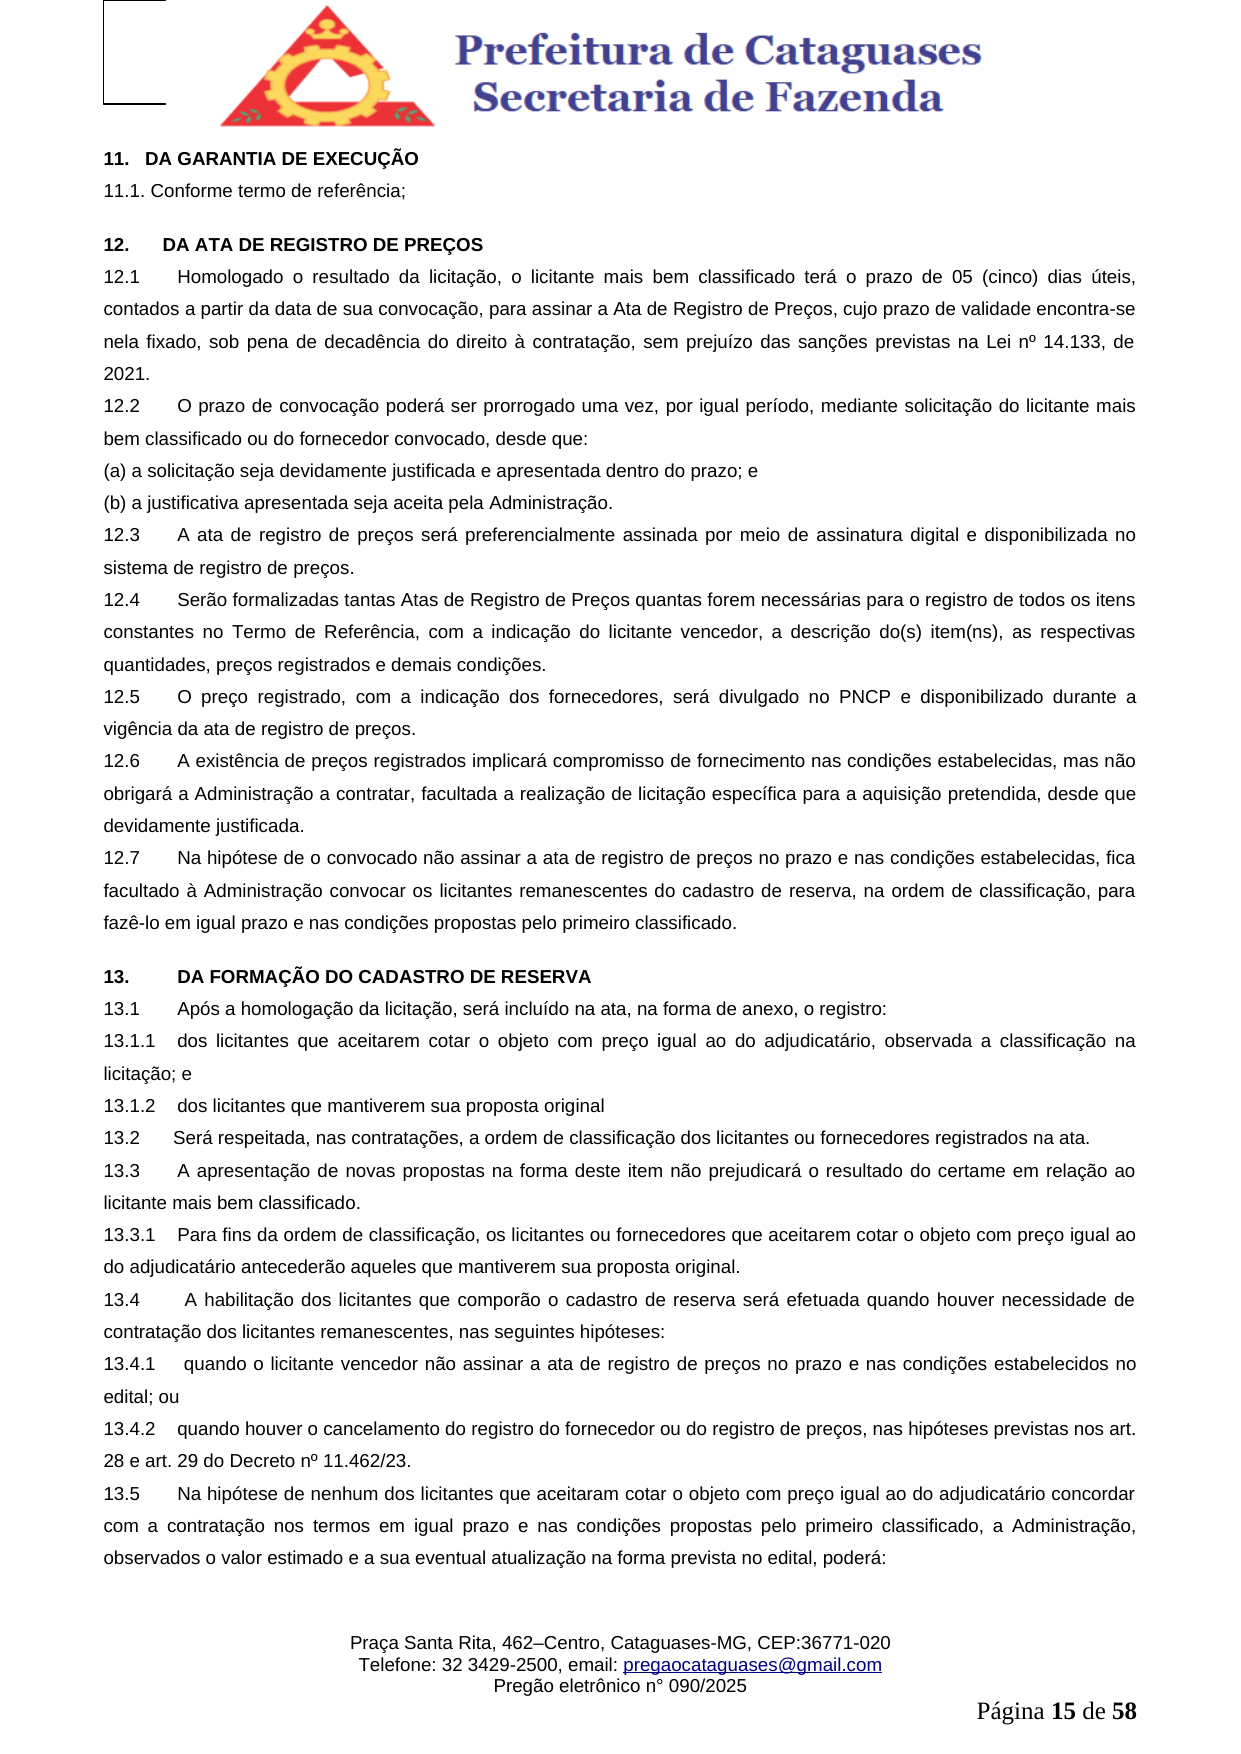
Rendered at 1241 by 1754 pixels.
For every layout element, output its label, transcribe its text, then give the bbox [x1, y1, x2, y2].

list O prazo de convocação poderá ser prorrogado uma vez, por igual período, mediante solicitação do licitante mais bem classificado ou do fornecedor convocado, desde que: [103, 395, 1137, 449]
text (a) a solicitação seja devidamente justificada e apresentada dentro do prazo; e [103, 460, 1137, 481]
list quando houver o cancelamento do registro do fornecedor ou do registro de preços, nas hipóteses previstas nos art. 28 e art. 29 do Decreto nº 11.462/23. [103, 1418, 1137, 1472]
list DA ATA DE REGISTRO DE PREÇOS [103, 234, 1137, 255]
list Para fins da ordem de classificação, os licitantes ou fornecedores que aceitarem cotar o objeto com preço igual ao do adjudicatário antecederão aqueles que mantiverem sua proposta original. [103, 1224, 1137, 1278]
text (b) a justificativa apresentada seja aceita pela Administração. [103, 492, 1137, 513]
list quando o licitante vencedor não assinar a ata de registro de preços no prazo e nas condições estabelecidos no edital; ou [103, 1353, 1137, 1407]
list dos licitantes que mantiverem sua proposta original [103, 1095, 1137, 1116]
text 11.1. Conforme termo de referência; [103, 180, 1137, 201]
list O preço registrado, com a indicação dos fornecedores, será divulgado no PNCP e disponibilizado durante a vigência da ata de registro de preços. [103, 686, 1137, 739]
list Na hipótese de o convocado não assinar a ata de registro de preços no prazo e nas condições estabelecidas, fica facultado à Administração convocar os licitantes remanescentes do cadastro de reserva, na ordem de classificação, para fazê-lo em igual prazo e nas condições propostas pelo primeiro classificado. [103, 847, 1137, 933]
list A habilitação dos licitantes que comporão o cadastro de reserva será efetuada quando houver necessidade de contratação dos licitantes remanescentes, nas seguintes hipóteses: [103, 1288, 1137, 1342]
text 11. DA GARANTIA DE EXECUÇÃO [103, 147, 1137, 169]
list A ata de registro de preços será preferencialmente assinada por meio de assinatura digital e disponibilizada no sistema de registro de preços. [103, 524, 1137, 578]
list Na hipótese de nenhum dos licitantes que aceitaram cotar o objeto com preço igual ao do adjudicatário concordar com a contratação nos termos em igual prazo e nas condições propostas pelo primeiro classificado, a Administração, observados o valor estimado e a sua eventual atualização na forma prevista no edital, poderá: [103, 1482, 1137, 1568]
list Homologado o resultado da licitação, o licitante mais bem classificado terá o prazo de 05 (cinco) dias úteis, contados a partir da data de sua convocação, para assinar a Ata de Registro de Preços, cujo prazo de validade encontra-se nela fixado, sob pena de decadência do direito à contratação, sem prejuízo das sanções previstas na Lei nº 14.133, de 2021. [103, 266, 1137, 384]
list Após a homologação da licitação, será incluído na ata, na forma de anexo, o registro: [103, 998, 1137, 1019]
list Serão formalizadas tantas Atas de Registro de Preços quantas forem necessárias para o registro de todos os itens constantes no Termo de Referência, com a indicação do licitante vencedor, a descrição do(s) item(ns), as respectivas quantidades, preços registrados e demais condições. [103, 589, 1137, 675]
list DA FORMAÇÃO DO CADASTRO DE RESERVA [103, 966, 1137, 987]
picture [165, 0, 1075, 148]
list A apresentação de novas propostas na forma deste item não prejudicará o resultado do certame em relação ao licitante mais bem classificado. [103, 1159, 1137, 1213]
list dos licitantes que aceitarem cotar o objeto com preço igual ao do adjudicatário, observada a classificação na licitação; e [103, 1030, 1137, 1084]
list Será respeitada, nas contratações, a ordem de classificação dos licitantes ou fornecedores registrados na ata. [103, 1127, 1137, 1149]
list A existência de preços registrados implicará compromisso de fornecimento nas condições estabelecidas, mas não obrigará a Administração a contratar, facultada a realização de licitação específica para a aquisição pretendida, desde que devidamente justificada. [103, 750, 1137, 836]
